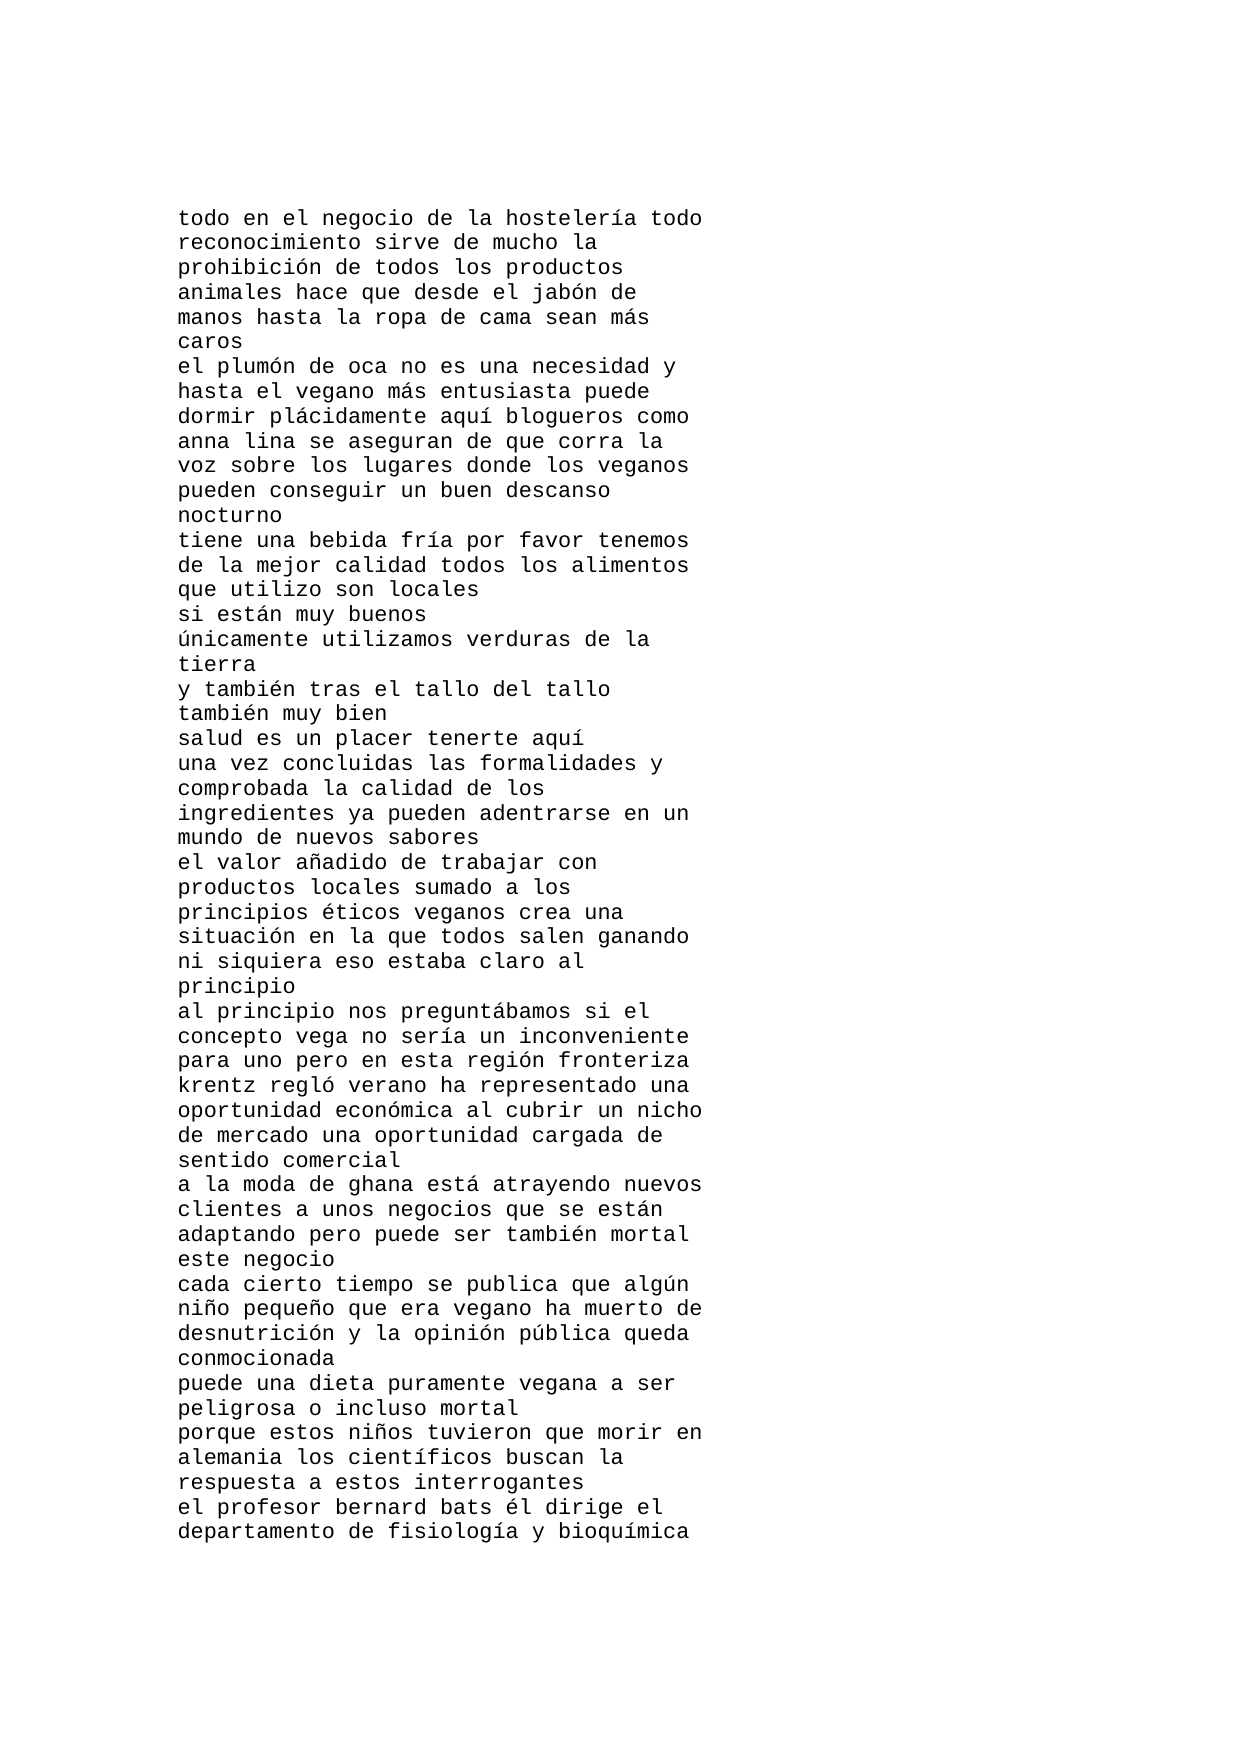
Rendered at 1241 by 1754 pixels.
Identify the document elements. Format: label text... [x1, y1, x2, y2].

text adaptando pero puede ser también mortal [177, 1223, 1063, 1248]
text ni siquiera eso estaba claro al [177, 951, 1063, 975]
text tierra [177, 653, 1063, 678]
text ingredientes ya pueden adentrarse en un [177, 802, 1063, 827]
text anna lina se aseguran de que corra la [177, 430, 1063, 455]
text el profesor bernard bats él dirige el [177, 1496, 1063, 1521]
text al principio nos preguntábamos si el [177, 1000, 1063, 1025]
text tiene una bebida fría por favor tenemos [177, 529, 1063, 554]
text principios éticos veganos crea una [177, 901, 1063, 926]
text a la moda de ghana está atrayendo nuevos [177, 1174, 1063, 1198]
text mundo de nuevos sabores [177, 827, 1063, 851]
text también muy bien [177, 703, 1063, 727]
text pueden conseguir un buen descanso [177, 479, 1063, 504]
text únicamente utilizamos verduras de la [177, 628, 1063, 653]
text y también tras el tallo del tallo [177, 678, 1063, 703]
text departamento de fisiología y bioquímica [177, 1521, 1063, 1546]
text si están muy buenos [177, 603, 1063, 628]
text de la mejor calidad todos los alimentos [177, 554, 1063, 579]
text reconocimiento sirve de mucho la [177, 232, 1063, 256]
text peligrosa o incluso mortal [177, 1397, 1063, 1422]
text respuesta a estos interrogantes [177, 1471, 1063, 1496]
text situación en la que todos salen ganando [177, 926, 1063, 951]
text una vez concluidas las formalidades y [177, 752, 1063, 777]
text todo en el negocio de la hostelería todo [177, 207, 1063, 232]
text este negocio [177, 1248, 1063, 1273]
text de mercado una oportunidad cargada de [177, 1124, 1063, 1149]
text hasta el vegano más entusiasta puede [177, 380, 1063, 405]
text para uno pero en esta región fronteriza [177, 1050, 1063, 1074]
text el valor añadido de trabajar con [177, 851, 1063, 876]
text animales hace que desde el jabón de [177, 281, 1063, 306]
text que utilizo son locales [177, 579, 1063, 603]
text niño pequeño que era vegano ha muerto de [177, 1298, 1063, 1322]
text dormir plácidamente aquí blogueros como [177, 405, 1063, 430]
text manos hasta la ropa de cama sean más [177, 306, 1063, 331]
text el plumón de oca no es una necesidad y [177, 356, 1063, 380]
text nocturno [177, 504, 1063, 529]
text caros [177, 331, 1063, 356]
text conmocionada [177, 1347, 1063, 1372]
text clientes a unos negocios que se están [177, 1198, 1063, 1223]
text productos locales sumado a los [177, 876, 1063, 901]
text concepto vega no sería un inconveniente [177, 1025, 1063, 1050]
text salud es un placer tenerte aquí [177, 727, 1063, 752]
text puede una dieta puramente vegana a ser [177, 1372, 1063, 1397]
text alemania los científicos buscan la [177, 1446, 1063, 1471]
text comprobada la calidad de los [177, 777, 1063, 802]
text porque estos niños tuvieron que morir en [177, 1422, 1063, 1446]
text cada cierto tiempo se publica que algún [177, 1273, 1063, 1298]
text principio [177, 975, 1063, 1000]
text desnutrición y la opinión pública queda [177, 1322, 1063, 1347]
text prohibición de todos los productos [177, 256, 1063, 281]
text krentz regló verano ha representado una [177, 1074, 1063, 1099]
text sentido comercial [177, 1149, 1063, 1174]
text oportunidad económica al cubrir un nicho [177, 1099, 1063, 1124]
text voz sobre los lugares donde los veganos [177, 455, 1063, 479]
